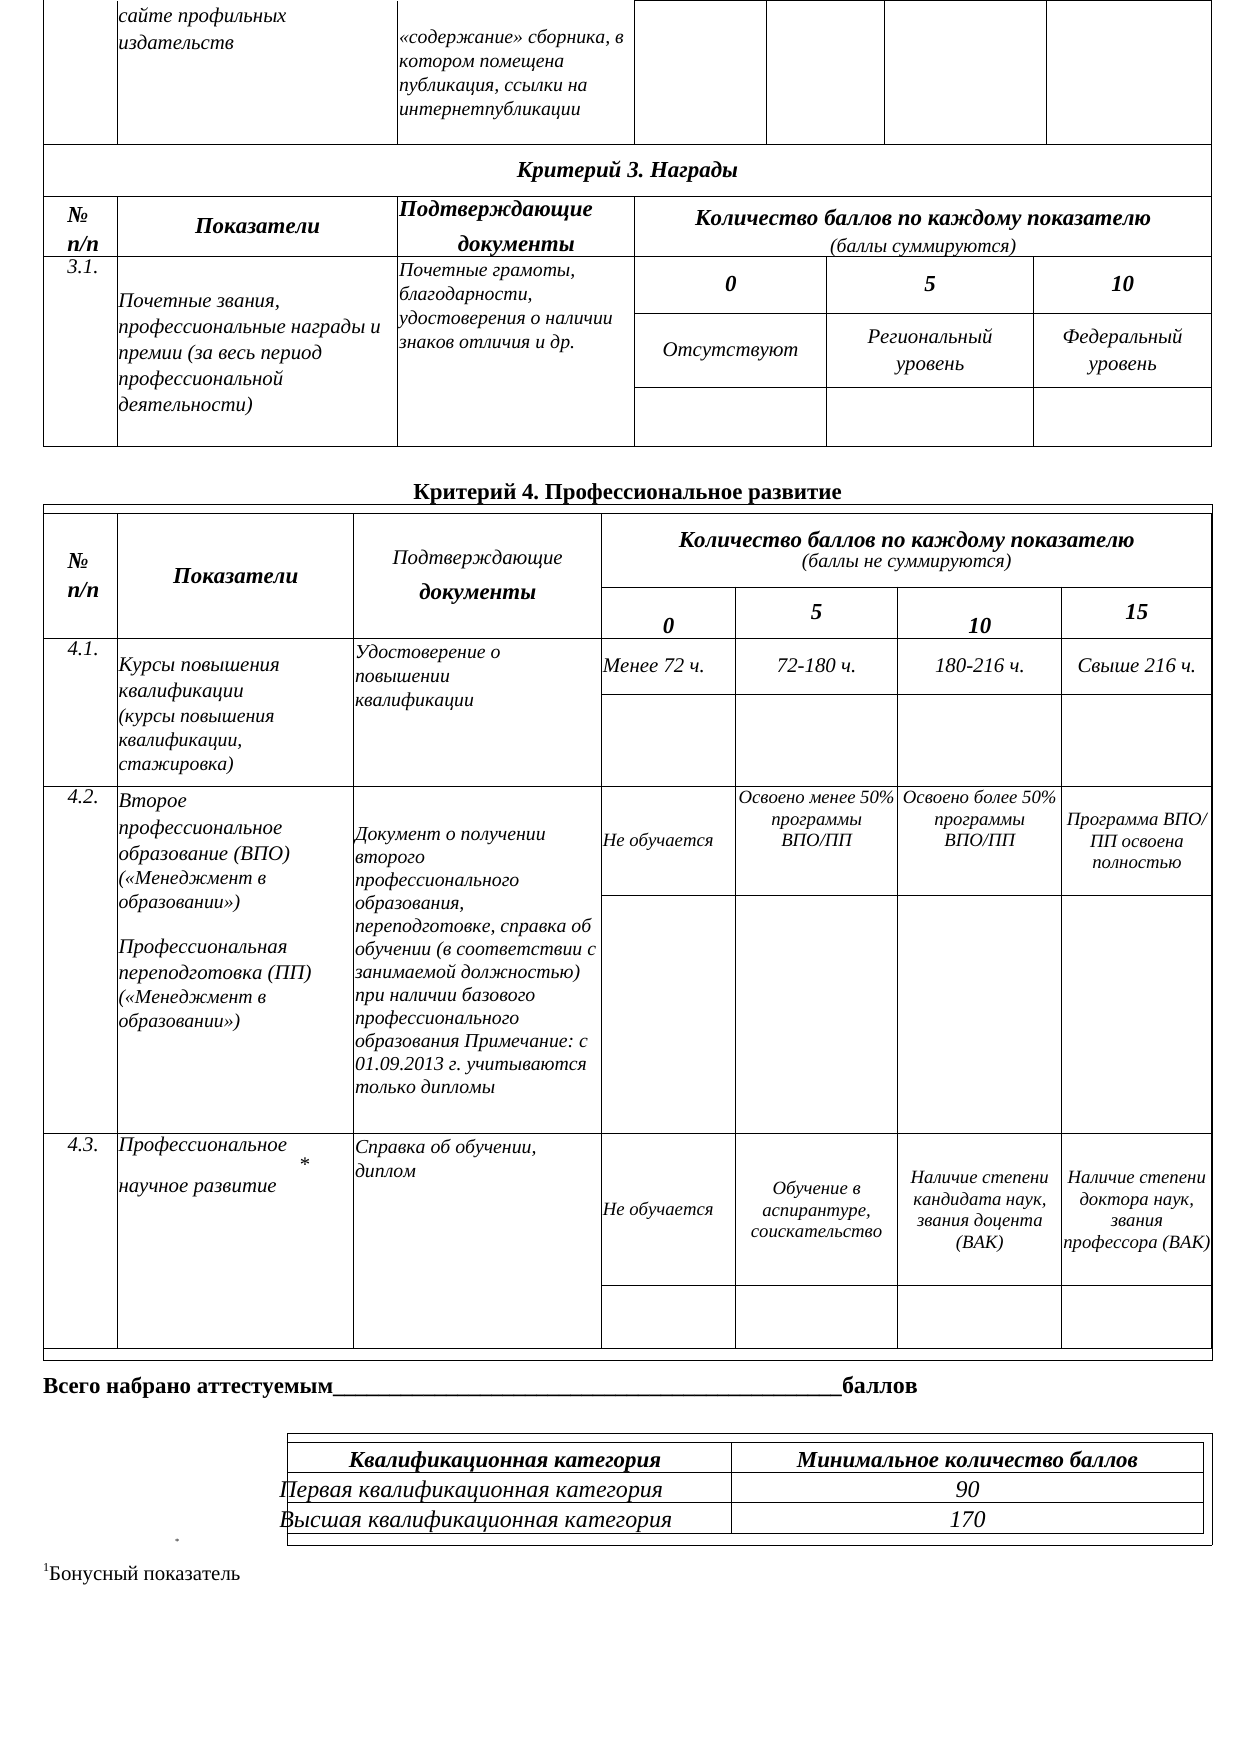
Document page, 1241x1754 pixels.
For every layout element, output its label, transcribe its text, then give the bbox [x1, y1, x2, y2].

table_cell Второе профессиональное образование (ВПО) («Менеджмент в образовании») Профессиональная переподготовка (ПП) («Менеджмент в образовании») [118, 787, 353, 1133]
table_header Показатели [118, 514, 353, 638]
table_cell [602, 896, 735, 1133]
table_cell Освоено менее 50% программы ВПО/ПП [736, 787, 897, 895]
table_cell Свыше 216 ч. [1062, 639, 1211, 694]
table_cell 4.3. [44, 1134, 117, 1348]
table_cell Не обучается [602, 787, 735, 895]
table_cell 4.1. [44, 639, 117, 786]
table_cell Справка об обучении, диплом [354, 1134, 601, 1348]
table_header Минимальное количество баллов [732, 1443, 1203, 1472]
table_cell Освоено более 50% программы ВПО/ПП [898, 787, 1061, 895]
table_cell Высшая квалификационная категория [288, 1503, 731, 1532]
table_cell [736, 896, 897, 1133]
table_cell Удостоверение о повышении квалификации [354, 639, 601, 786]
table_cell [736, 1286, 897, 1348]
table_cell 10 [898, 588, 1061, 638]
table_cell 180-216 ч. [898, 639, 1061, 694]
table_cell Обучение в аспирантуре, соискательство [736, 1134, 897, 1285]
table_cell Наличие степени кандидата наук, звания доцента (ВАК) [898, 1134, 1061, 1285]
table_cell [736, 695, 897, 786]
table_cell 0 [602, 588, 735, 638]
table_cell Профессиональное * научное развитие [118, 1134, 353, 1348]
table_cell [602, 695, 735, 786]
table_header № п/п [44, 514, 117, 638]
table_cell 4.2. [44, 787, 117, 1133]
table_cell [1062, 1286, 1211, 1348]
table_cell Программа ВПО/ ПП освоена полностью [1062, 787, 1211, 895]
table_cell Курсы повышения квалификации (курсы повышения квалификации, стажировка) [118, 639, 353, 786]
table_cell [1062, 695, 1211, 786]
table_cell Наличие степени доктора наук, звания профессора (ВАК) [1062, 1134, 1211, 1285]
table_cell [898, 1286, 1061, 1348]
table_cell 90 [732, 1473, 1203, 1502]
table_cell 15 [1062, 588, 1211, 638]
table_cell [1062, 896, 1211, 1133]
table_cell Первая квалификационная категория [288, 1473, 731, 1502]
text 1Бонусный показатель [43, 1563, 1212, 1584]
table_cell Документ о получении второго профессионального образования, переподготовке, справка об обучении (в соответствии с занимаемой должностью) при наличии базового профессионального образования Примечание: с 01.09.2013 г. учитываются только дипломы [354, 787, 601, 1133]
table_cell 5 [736, 588, 897, 638]
table_cell 72-180 ч. [736, 639, 897, 694]
table_cell [602, 1286, 735, 1348]
table_cell Не обучается [602, 1134, 735, 1285]
text Всего набрано аттестуемым баллов [43, 1374, 1212, 1398]
table_header Квалификационная категория [288, 1443, 731, 1472]
table_cell [898, 695, 1061, 786]
table_cell 170 [732, 1503, 1203, 1532]
text Критерий 4. Профессиональное развитие [43, 63, 1212, 504]
table_header Подтверждающие документы [354, 514, 601, 638]
table_header Количество баллов по каждому показателю (баллы не суммируются) [602, 514, 1211, 587]
table_cell [898, 896, 1061, 1133]
table_cell Менее 72 ч. [602, 639, 735, 694]
